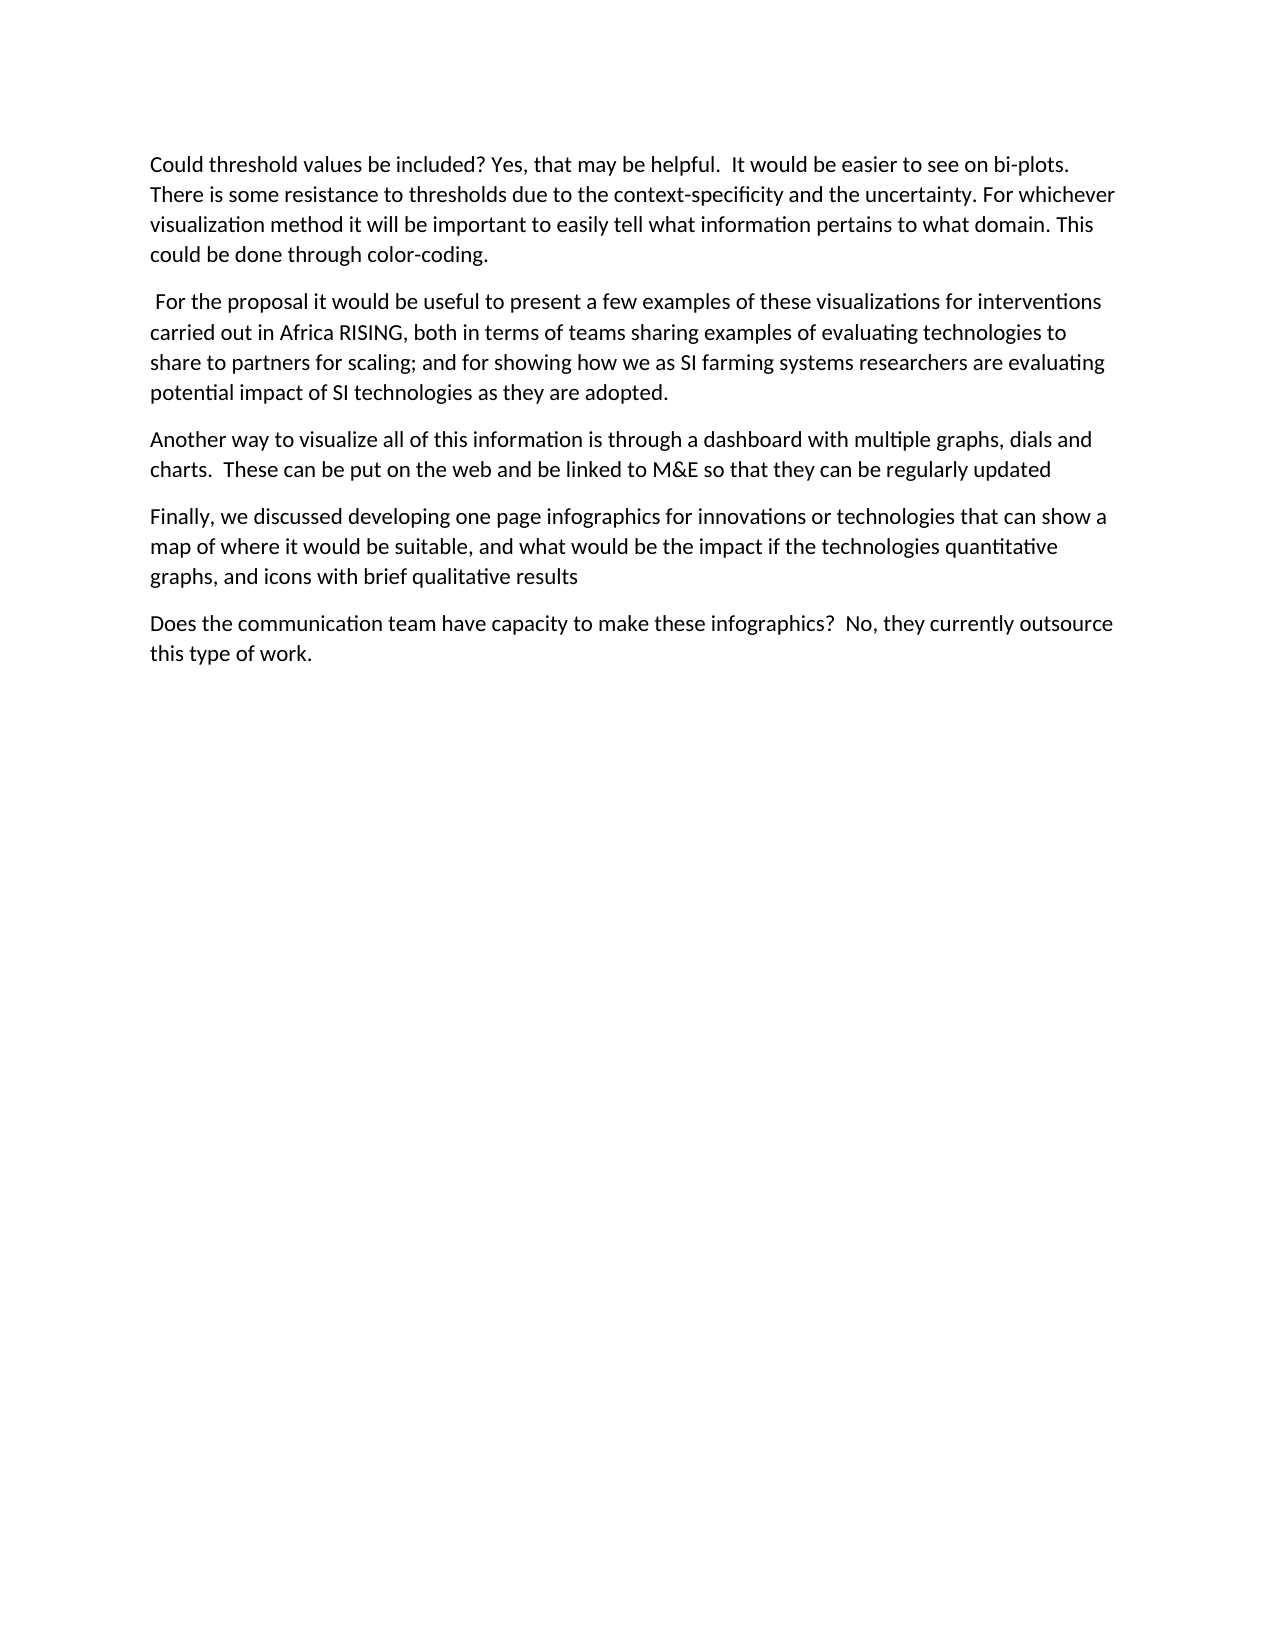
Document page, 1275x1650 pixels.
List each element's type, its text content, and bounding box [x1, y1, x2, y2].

text Finally, we discussed developing one page infographics for innovations or technologies that can show a map of where it would be suitable, and what would be the impact if the technologies quantitative graphs, and icons with brief qualitative results [150, 502, 1125, 591]
text Does the communication team have capacity to make these infographics? No, they currently outsource this type of work. [150, 609, 1125, 668]
text Another way to visualize all of this information is through a dashboard with multiple graphs, dials and charts. These can be put on the web and be linked to M&E so that they can be regularly updated [150, 425, 1125, 483]
text Could threshold values be included? Yes, that may be helpful. It would be easier to see on bi-plots. There is some resistance to thresholds due to the context-specificity and the uncertainty. For whichever visualization method it will be important to easily tell what information pertains to what domain. This could be done through color-coding. [150, 150, 1125, 269]
text For the proposal it would be useful to present a few examples of these visualizations for interventions carried out in Africa RISING, both in terms of teams sharing examples of evaluating technologies to share to partners for scaling; and for showing how we as SI farming systems researchers are evaluating potential impact of SI technologies as they are adopted. [150, 287, 1125, 406]
